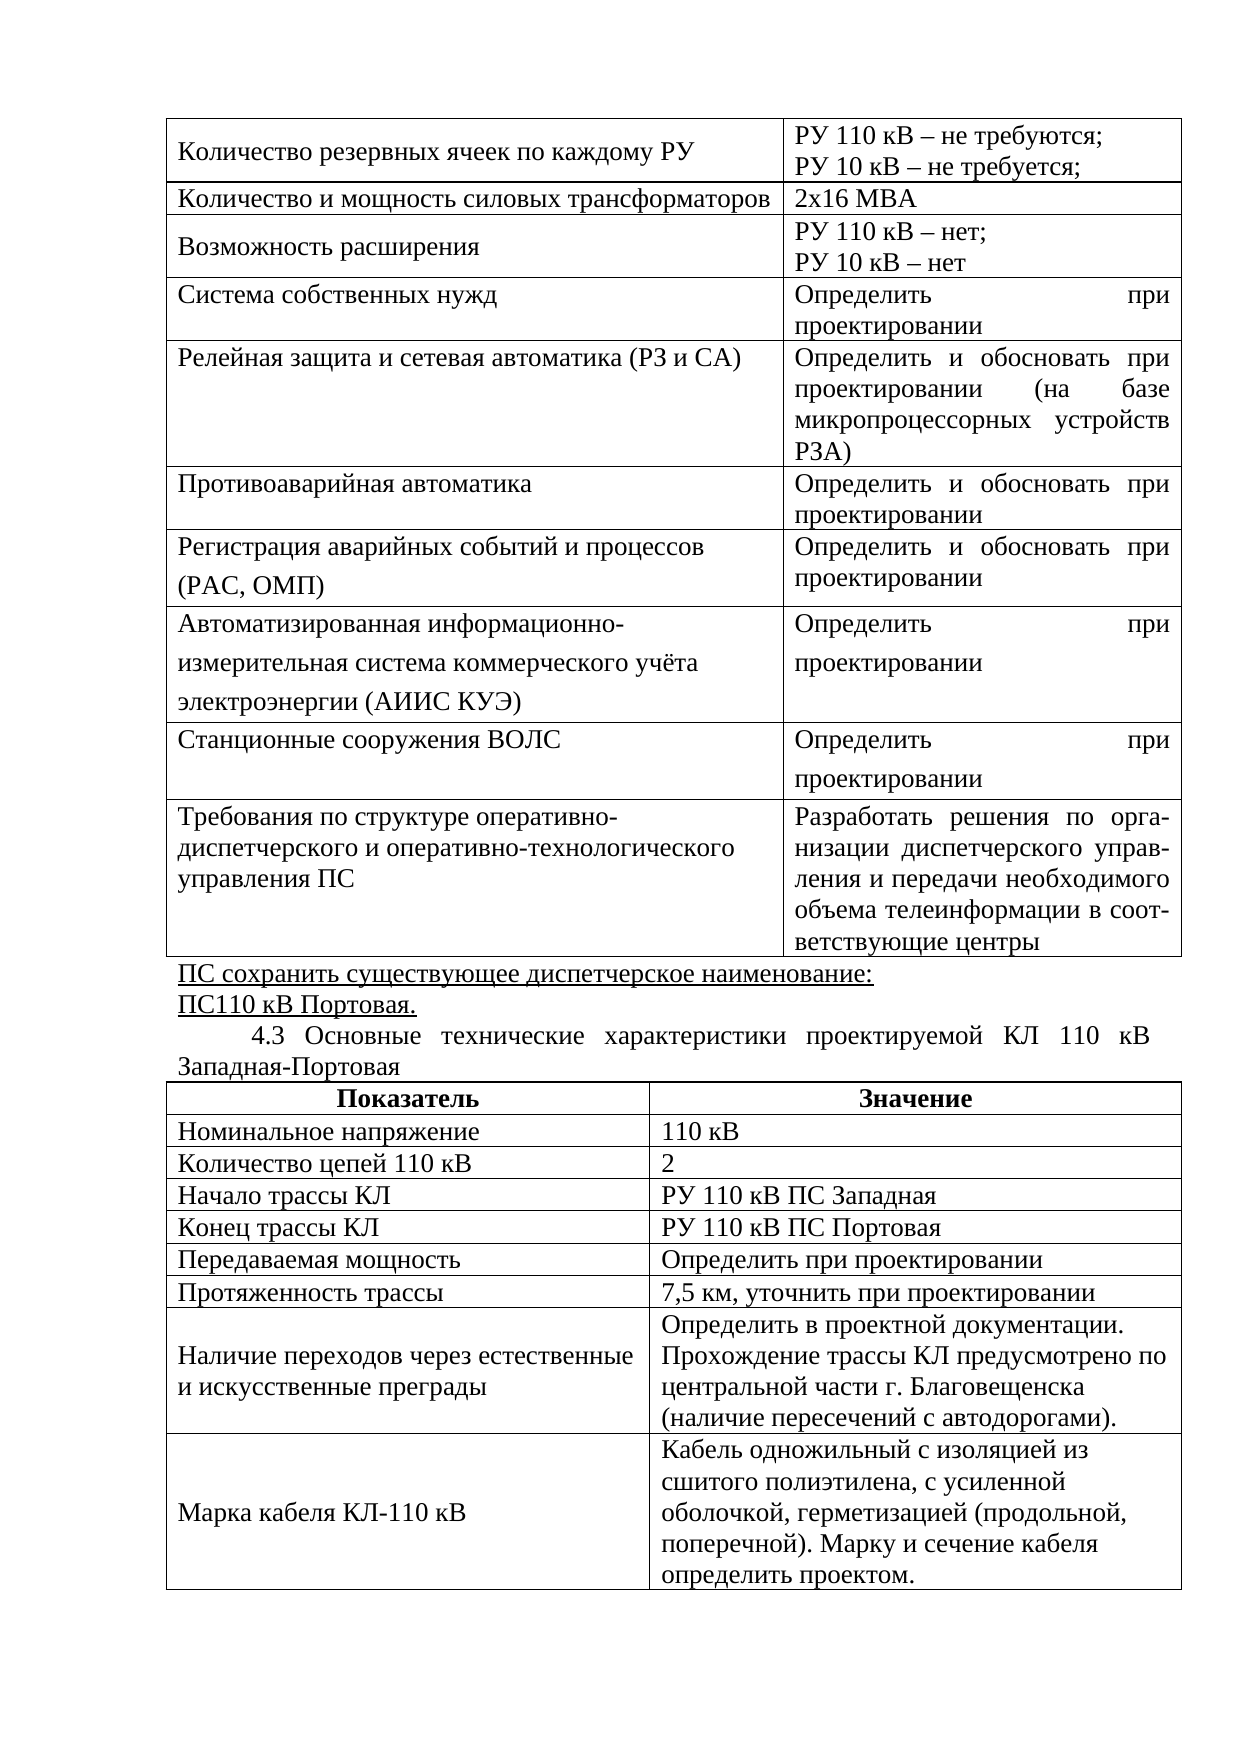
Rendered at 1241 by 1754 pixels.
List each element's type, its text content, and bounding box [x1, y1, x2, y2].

table_cell РУ 110 кВ – не требуются; РУ 10 кВ – не требуется; [784, 119, 1181, 181]
text ПС110 кВ Портовая. [177, 988, 1152, 1019]
table_cell 2x16 МВА [784, 183, 1181, 214]
table_cell Определить при проектировании [784, 278, 1181, 340]
table_cell Станционные сооружения ВОЛС [167, 723, 783, 799]
table_cell Наличие переходов через естественные и искусственные преграды [167, 1308, 649, 1432]
table_cell РУ 110 кВ ПС Портовая [650, 1211, 1181, 1242]
table_cell Количество и мощность силовых трансформаторов [167, 183, 783, 214]
table_cell Определить и обосновать при проектировании [784, 467, 1181, 529]
table_cell Марка кабеля КЛ-110 кВ [167, 1434, 649, 1589]
table_cell Конец трассы КЛ [167, 1211, 649, 1242]
table_cell Требования по структуре оперативно-диспетчерского и оперативно-технологического управления ПС [167, 800, 783, 956]
table_cell Определить при проектировании [650, 1244, 1181, 1274]
table_cell РУ 110 кВ – нет; РУ 10 кВ – нет [784, 215, 1181, 277]
table_header Показатель [167, 1083, 649, 1114]
table_cell Система собственных нужд [167, 278, 783, 340]
table_cell Определить при проектировании [784, 723, 1181, 799]
table_cell Количество цепей 110 кВ [167, 1147, 649, 1178]
table_cell Количество резервных ячеек по каждому РУ [167, 119, 783, 181]
table_cell Противоаварийная автоматика [167, 467, 783, 529]
table_cell Регистрация аварийных событий и процессов (РАС, ОМП) [167, 530, 783, 606]
table_cell Определить в проектной документации. Прохождение трассы КЛ предусмотрено по центральной части г. Благовещенска (наличие пересечений с автодорогами). [650, 1308, 1181, 1432]
table_cell Разработать решения по орга-низации диспетчерского управ-ления и передачи необходимого объема телеинформации в соот-ветствующие центры [784, 800, 1181, 956]
text ПС сохранить существующее диспетчерское наименование: [177, 957, 1152, 988]
table_cell Кабель одножильный с изоляцией из сшитого полиэтилена, с усиленной оболочкой, герметизацией (продольной, поперечной). Марку и сечение кабеля определить проектом. [650, 1434, 1181, 1589]
table_cell Определить при проектировании [784, 607, 1181, 722]
table_cell Номинальное напряжение [167, 1115, 649, 1146]
table_cell РУ 110 кВ ПС Западная [650, 1179, 1181, 1210]
table_cell Автоматизированная информационно-измерительная система коммерческого учёта электроэнергии (АИИС КУЭ) [167, 607, 783, 722]
table_cell Протяженность трассы [167, 1276, 649, 1307]
table_cell 2 [650, 1147, 1181, 1178]
table_cell Релейная защита и сетевая автоматика (РЗ и СА) [167, 341, 783, 466]
table_cell Определить и обосновать при проектировании (на базе микропроцессорных устройств РЗА) [784, 341, 1181, 466]
table_cell Определить и обосновать при проектировании [784, 530, 1181, 606]
table_header Значение [650, 1083, 1181, 1114]
table_cell Возможность расширения [167, 215, 783, 277]
table_cell 7,5 км, уточнить при проектировании [650, 1276, 1181, 1307]
text 4.3 Основные технические характеристики проектируемой КЛ 110 кВ Западная-Портовая [177, 1019, 1152, 1081]
table_cell 110 кВ [650, 1115, 1181, 1146]
table_cell Передаваемая мощность [167, 1244, 649, 1274]
table_cell Начало трассы КЛ [167, 1179, 649, 1210]
